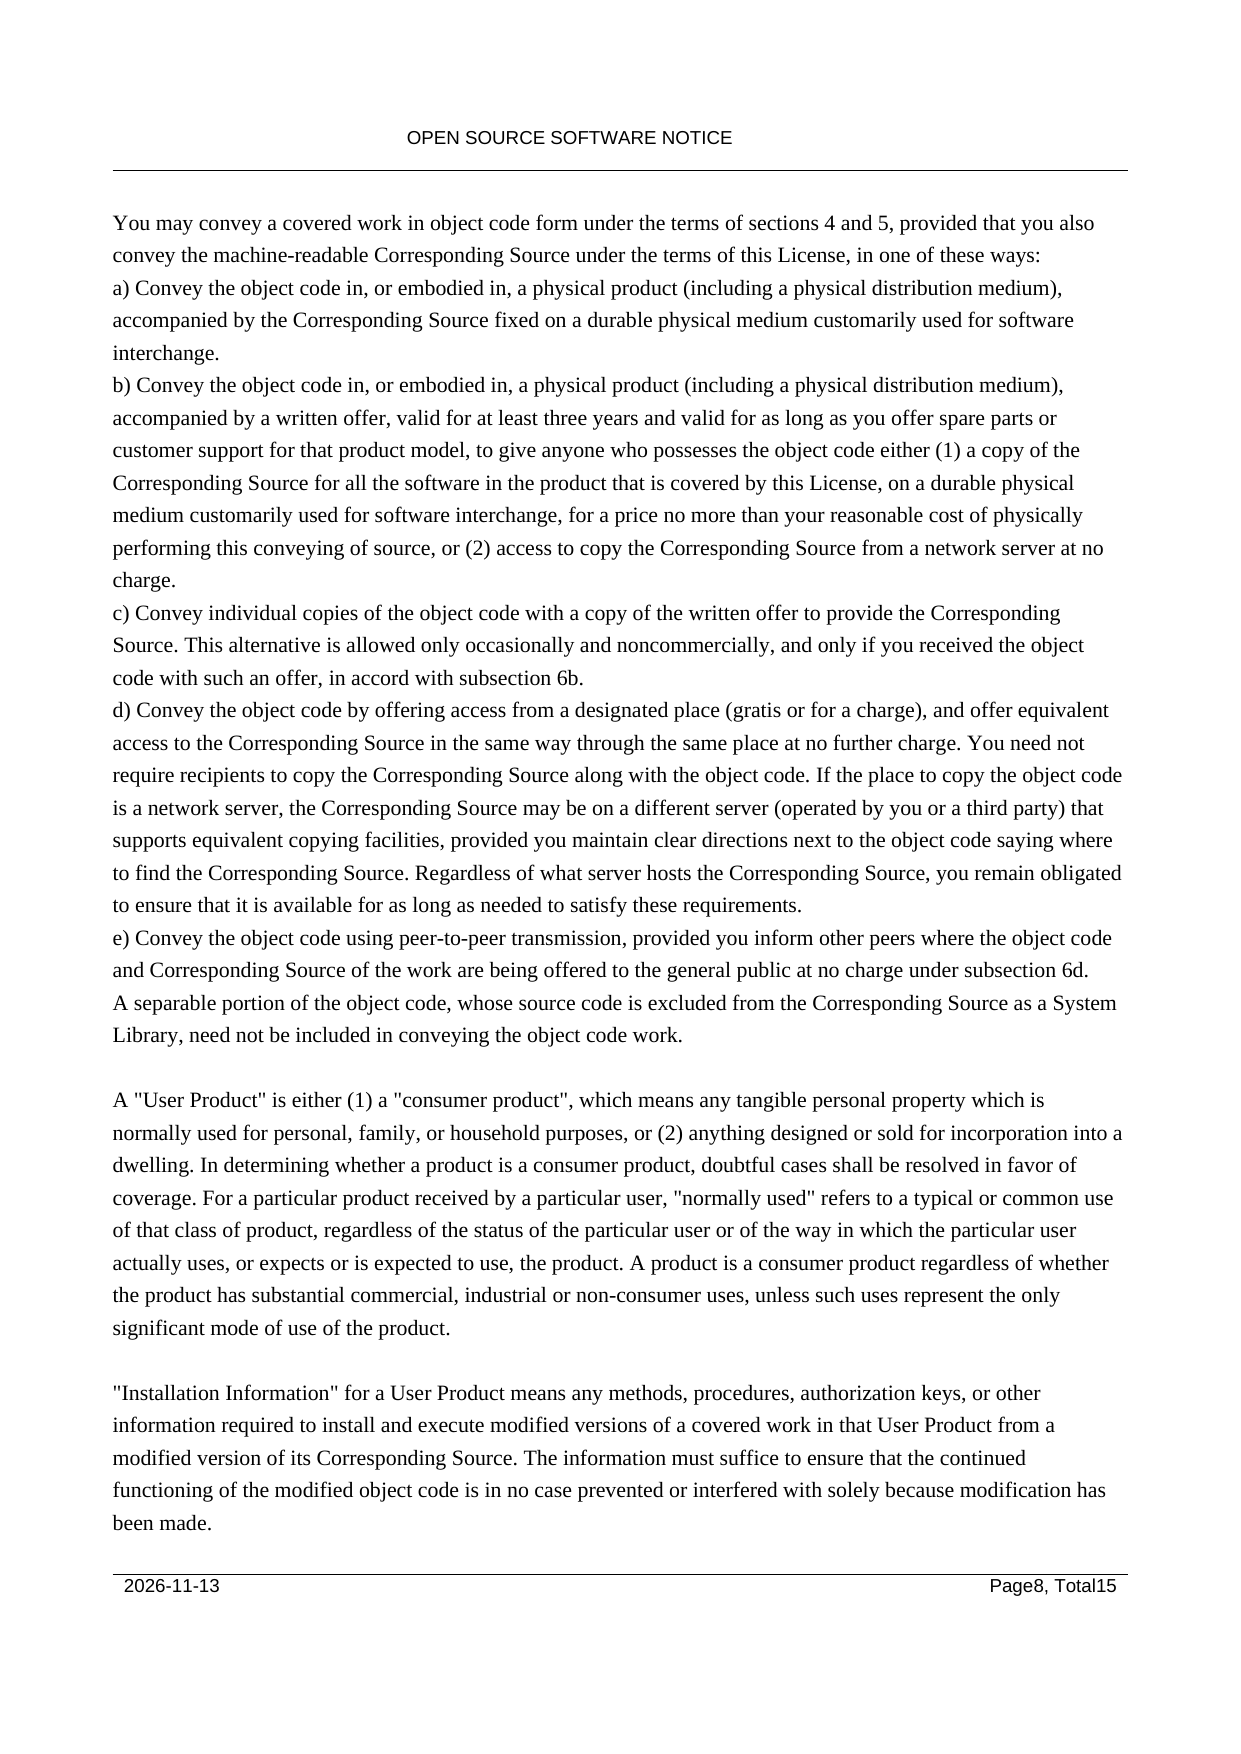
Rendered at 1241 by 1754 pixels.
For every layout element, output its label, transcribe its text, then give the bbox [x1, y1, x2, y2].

text b) Convey the object code in, or embodied in, a physical product (including a physical distribution medium), accompanied by a written offer, valid for at least three years and valid for as long as you offer spare parts or customer support for that product model, to give anyone who possesses the object code either (1) a copy of the Corresponding Source for all the software in the product that is covered by this License, on a durable physical medium customarily used for software interchange, for a price no more than your reasonable cost of physically performing this conveying of source, or (2) access to copy the Corresponding Source from a network server at no charge. [112, 369, 1128, 596]
text A separable portion of the object code, whose source code is excluded from the Corresponding Source as a System Library, need not be included in conveying the object code work. [112, 986, 1128, 1051]
text You may convey a covered work in object code form under the terms of sections 4 and 5, provided that you also convey the machine-readable Corresponding Source under the terms of this License, in one of these ways: [112, 206, 1128, 271]
text a) Convey the object code in, or embodied in, a physical product (including a physical distribution medium), accompanied by the Corresponding Source fixed on a durable physical medium customarily used for software interchange. [112, 271, 1128, 369]
text e) Convey the object code using peer-to-peer transmission, provided you inform other peers where the object code and Corresponding Source of the work are being offered to the general public at no charge under subsection 6d. [112, 921, 1128, 986]
text c) Convey individual copies of the object code with a copy of the written offer to provide the Corresponding Source. This alternative is allowed only occasionally and noncommercially, and only if you received the object code with such an offer, in accord with subsection 6b. [112, 596, 1128, 694]
text "Installation Information" for a User Product means any methods, procedures, authorization keys, or other information required to install and execute modified versions of a covered work in that User Product from a modified version of its Corresponding Source. The information must suffice to ensure that the continued functioning of the modified object code is in no case prevented or interfered with solely because modification has been made. [112, 1376, 1128, 1539]
text A "User Product" is either (1) a "consumer product", which means any tangible personal property which is normally used for personal, family, or household purposes, or (2) anything designed or sold for incorporation into a dwelling. In determining whether a product is a consumer product, doubtful cases shall be resolved in favor of coverage. For a particular product received by a particular user, "normally used" refers to a typical or common use of that class of product, regardless of the status of the particular user or of the way in which the particular user actually uses, or expects or is expected to use, the product. A product is a consumer product regardless of whether the product has substantial commercial, industrial or non-consumer uses, unless such uses represent the only significant mode of use of the product. [112, 1084, 1128, 1344]
text d) Convey the object code by offering access from a designated place (gratis or for a charge), and offer equivalent access to the Corresponding Source in the same way through the same place at no further charge. You need not require recipients to copy the Corresponding Source along with the object code. If the place to copy the object code is a network server, the Corresponding Source may be on a different server (operated by you or a third party) that supports equivalent copying facilities, provided you maintain clear directions next to the object code saying where to find the Corresponding Source. Regardless of what server hosts the Corresponding Source, you remain obligated to ensure that it is available for as long as needed to satisfy these requirements. [112, 694, 1128, 921]
